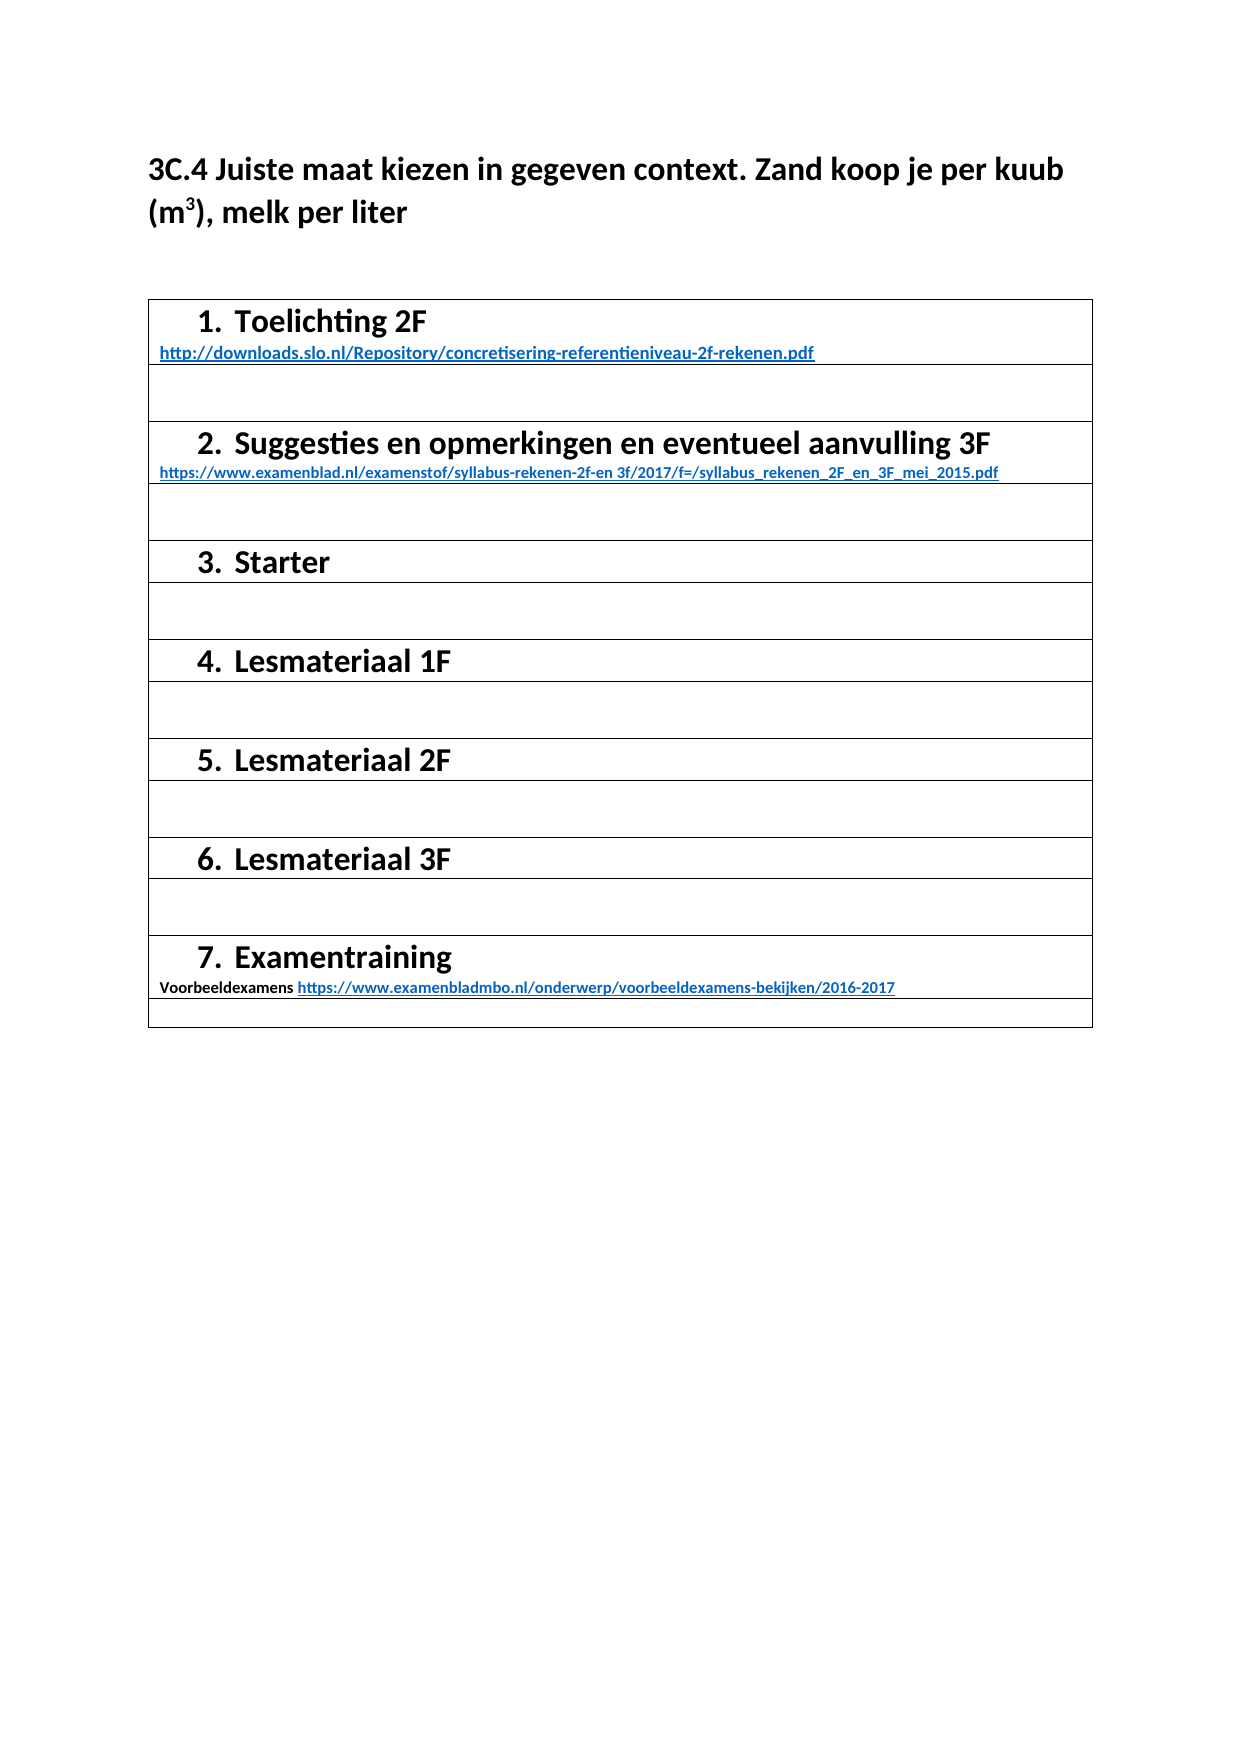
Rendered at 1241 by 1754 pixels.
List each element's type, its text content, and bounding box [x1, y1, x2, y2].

table_cell [149, 999, 1092, 1027]
table_cell Lesmateriaal 1F [149, 640, 1092, 681]
text 3C.4 Juiste maat kiezen in gegeven context. Zand koop je per kuub (m3), melk per liter [148, 148, 1093, 232]
table_cell Starter [149, 541, 1092, 582]
table_cell Lesmateriaal 3F [149, 838, 1092, 878]
table_cell Examentraining Voorbeeldexamens https://www.examenbladmbo.nl/onderwerp/voorbeeldexamens-bekijken/2016-2017 [149, 936, 1092, 997]
table_cell [149, 484, 1092, 540]
table_cell [149, 682, 1092, 738]
table_cell Lesmateriaal 2F [149, 739, 1092, 779]
table_cell [149, 583, 1092, 639]
table_cell [149, 781, 1092, 837]
table_cell [149, 365, 1092, 421]
table_cell Suggesties en opmerkingen en eventueel aanvulling 3F https://www.examenblad.nl/examenstof/syllabus-rekenen-2f-en 3f/2017/f=/syllabus_rekenen_2F_en_3F_mei_2015.pdf [149, 422, 1092, 483]
table_cell [149, 879, 1092, 935]
table_header Toelichting 2F http://downloads.slo.nl/Repository/concretisering-referentieniveau-2f-rekenen.pdf [149, 300, 1092, 364]
